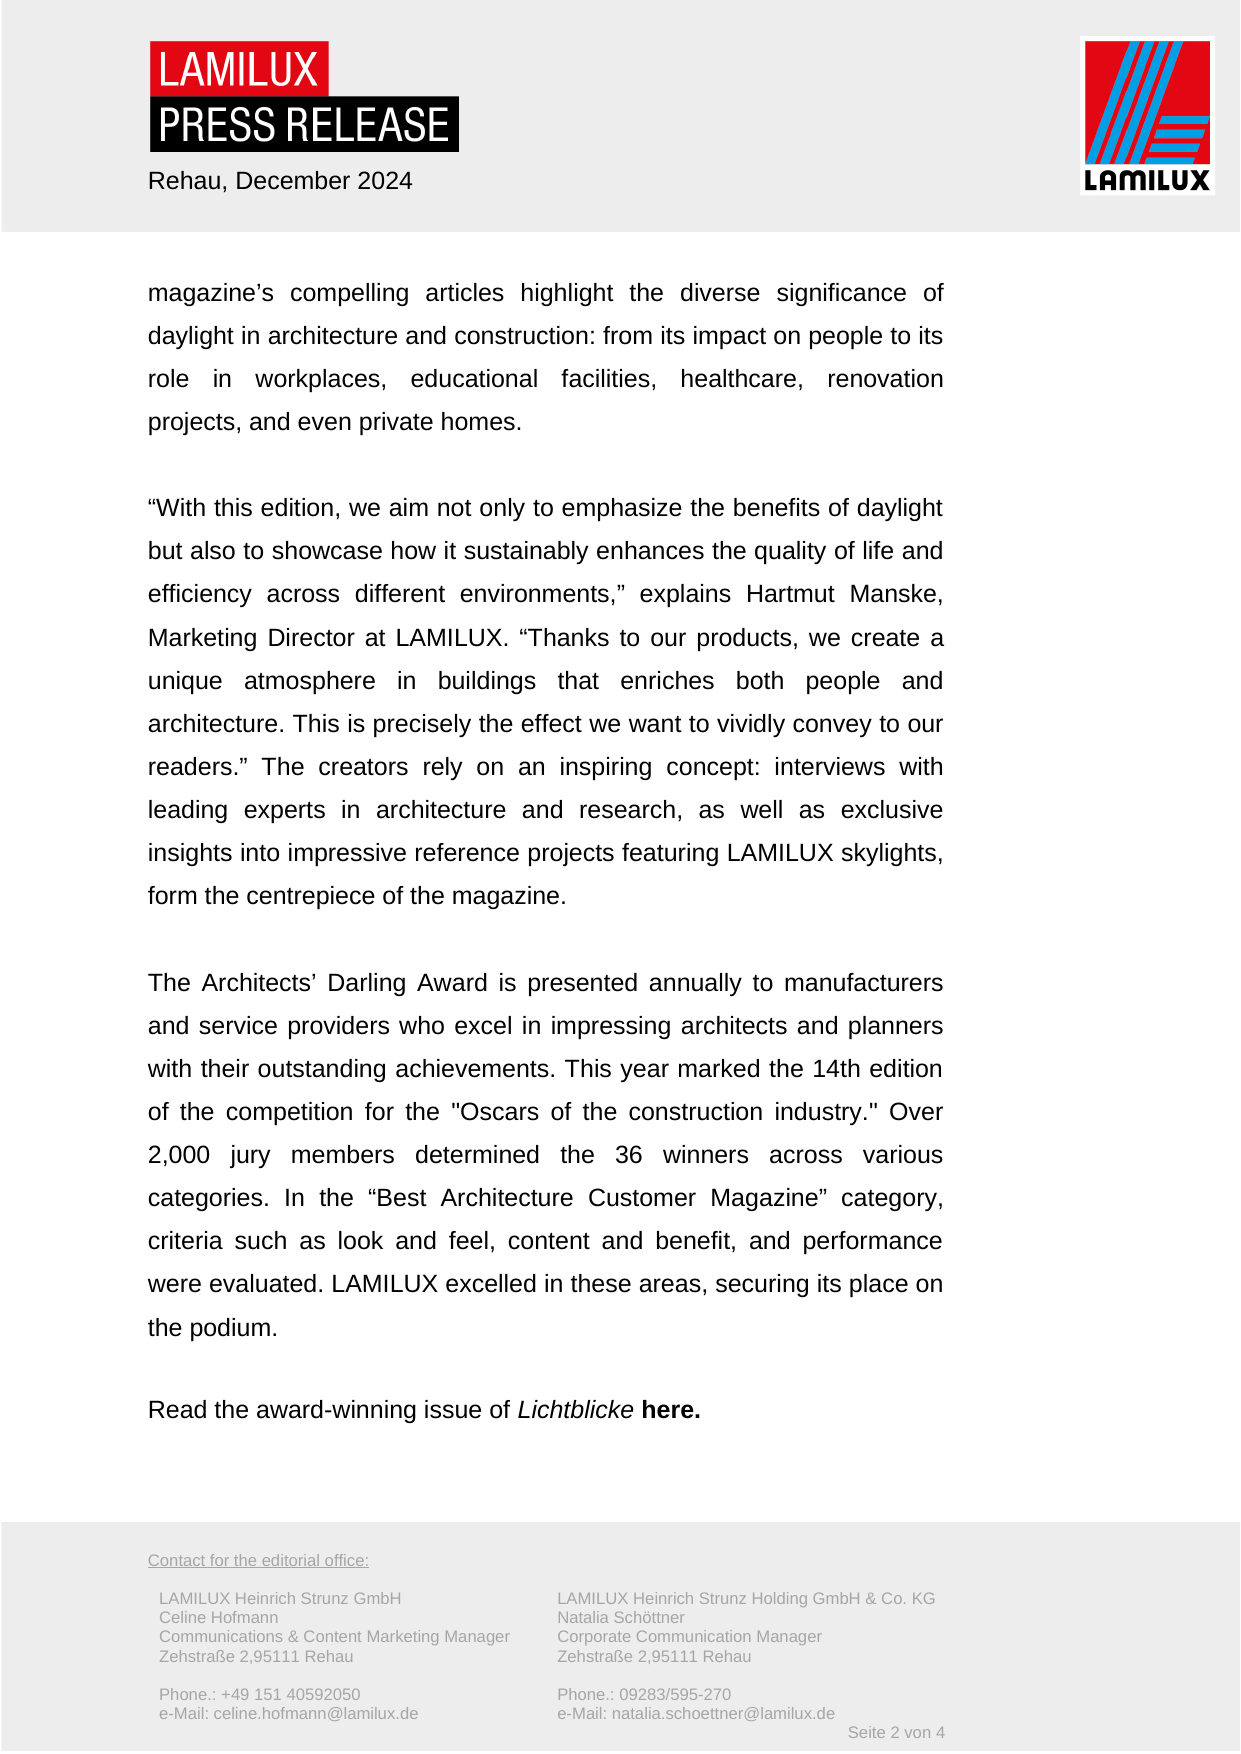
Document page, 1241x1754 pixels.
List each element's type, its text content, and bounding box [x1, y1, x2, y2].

picture [1, 1522, 1241, 1751]
picture [1, 0, 1241, 232]
text Read the award-winning issue of Lichtblicke here. [148, 1395, 945, 1424]
text The Architects’ Darling Award is presented annually to manufacturers and service providers who excel in impressing architects and planners with their outstanding achievements. This year marked the 14th edition of the competition for the "Oscars of the construction industry." Over 2,000 jury members determined the 36 winners across various categories. In the “Best Architecture Customer Magazine” category, criteria such as look and feel, content and benefit, and performance were evaluated. LAMILUX excelled in these areas, securing its place on the podium. [148, 968, 945, 1341]
text “With this edition, we aim not only to emphasize the benefits of daylight but also to showcase how it sustainably enhances the quality of life and efficiency across different environments,” explains Hartmut Manske, Marketing Director at LAMILUX. “Thanks to our products, we create a unique atmosphere in buildings that enriches both people and architecture. This is precisely the effect we want to vividly convey to our readers.” The creators rely on an inspiring concept: interviews with leading experts in architecture and research, as well as exclusive insights into impressive reference projects featuring LAMILUX skylights, form the centrepiece of the magazine. [148, 493, 945, 910]
